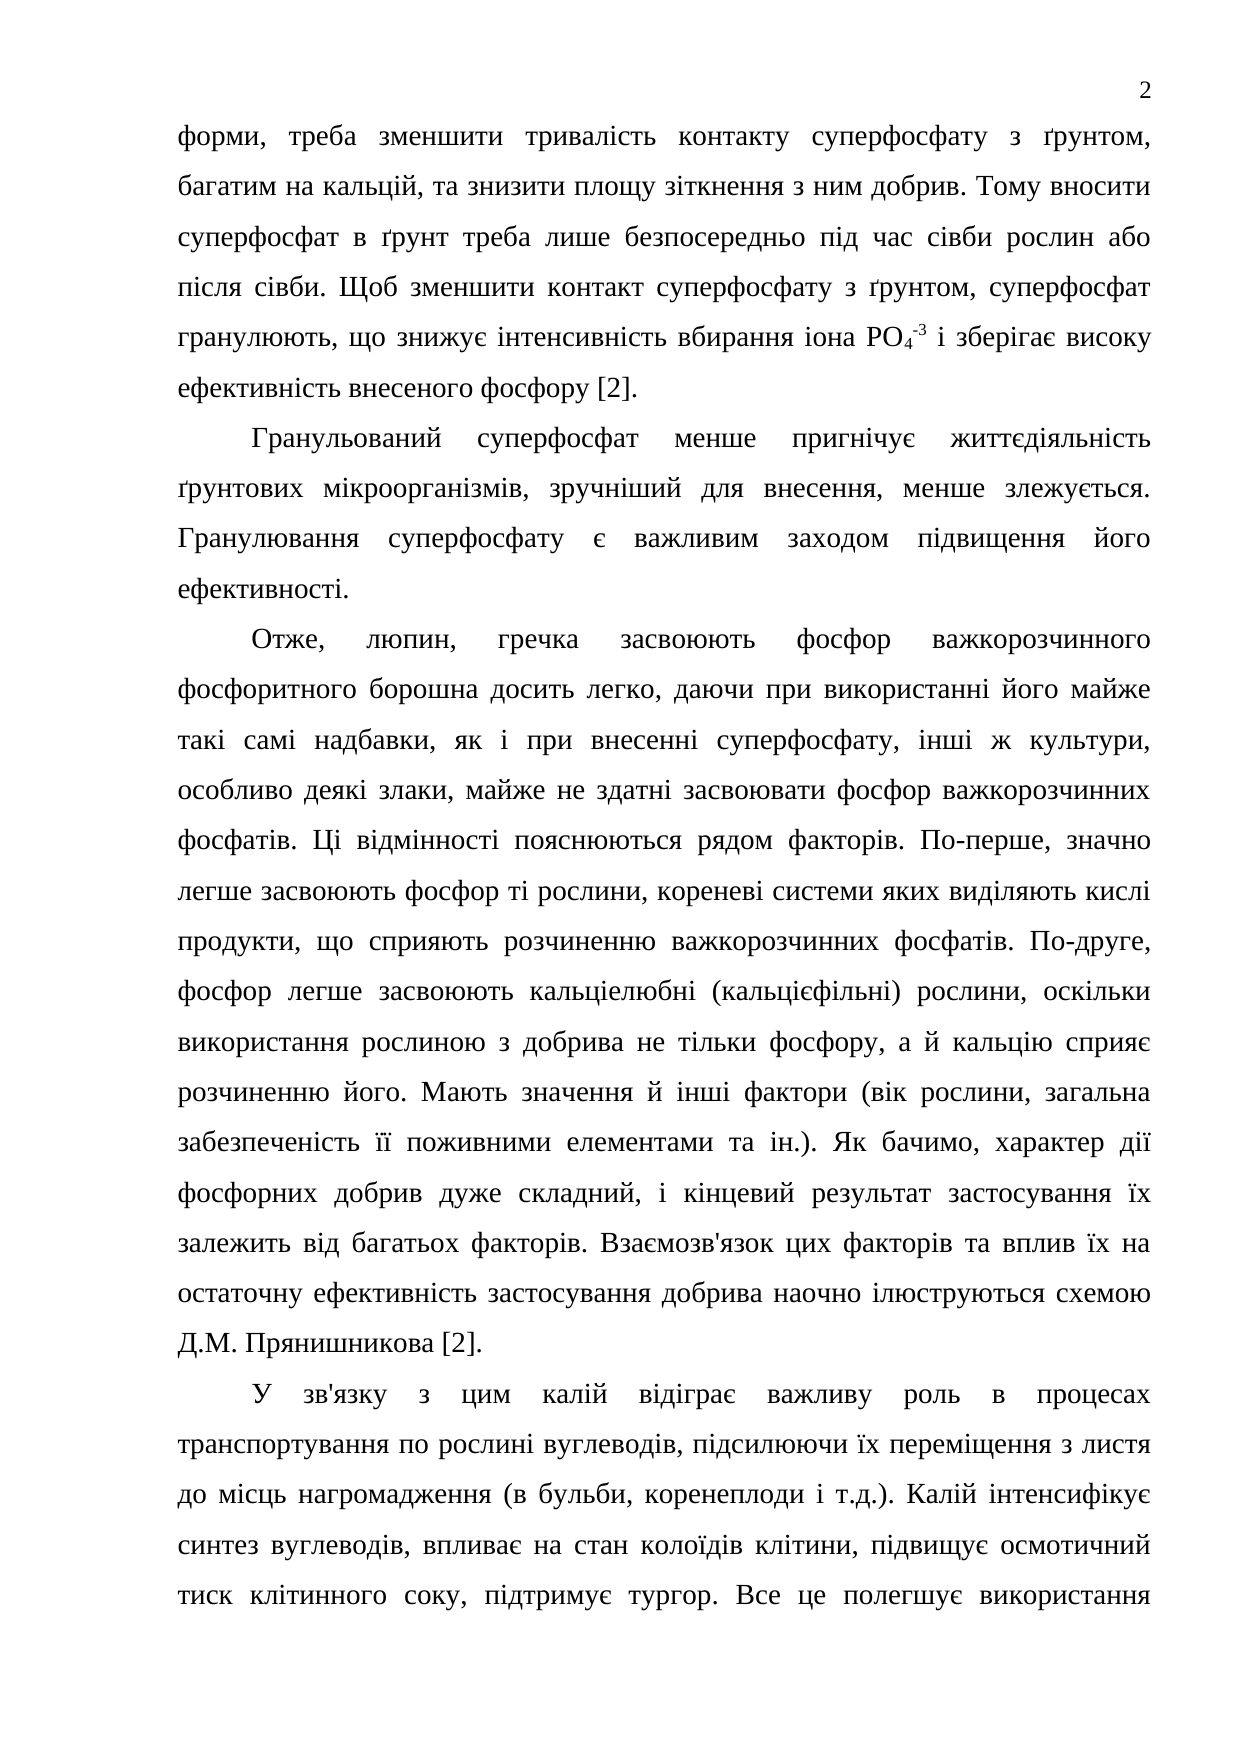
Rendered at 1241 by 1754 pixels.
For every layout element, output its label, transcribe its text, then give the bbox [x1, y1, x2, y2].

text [177, 1376, 1152, 1611]
text Гранульований суперфосфат менше пригнічує життєдіяльність ґрунтових мікроорганізмів, зручніший для внесення, менше злежується. Гранулювання суперфосфату є важливим заходом підвищення його ефективності. [177, 420, 1152, 604]
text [177, 118, 1152, 403]
text Отже, люпин, гречка засвоюють фосфор важкорозчинного фосфоритного борошна досить легко, даючи при використанні його майже такі самі надбавки, як і при внесенні суперфосфату, інші ж культури, особливо деякі злаки, майже не здатні засвоювати фосфор важкорозчинних фосфатів. Ці відмінності пояснюються рядом факторів. По-перше, значно легше засвоюють фосфор ті рослини, кореневі системи яких виділяють кислі продукти, що сприяють розчиненню важкорозчинних фосфатів. По-друге, фосфор легше засвоюють кальціелюбні (кальцієфільні) рослини, оскільки використання рослиною з добрива не тільки фосфору, а й кальцію сприяє розчиненню його. Мають значення й інші фактори (вік рослини, загальна забезпеченість її поживними елементами та ін.). Як бачимо, характер дії фосфорних добрив дуже складний, і кінцевий результат застосування їх залежить від багатьох факторів. Взаємозв'язок цих факторів та вплив їх на остаточну ефективність застосування добрива наочно ілюструються схемою Д.М. Прянишникова [2]. [177, 621, 1152, 1359]
